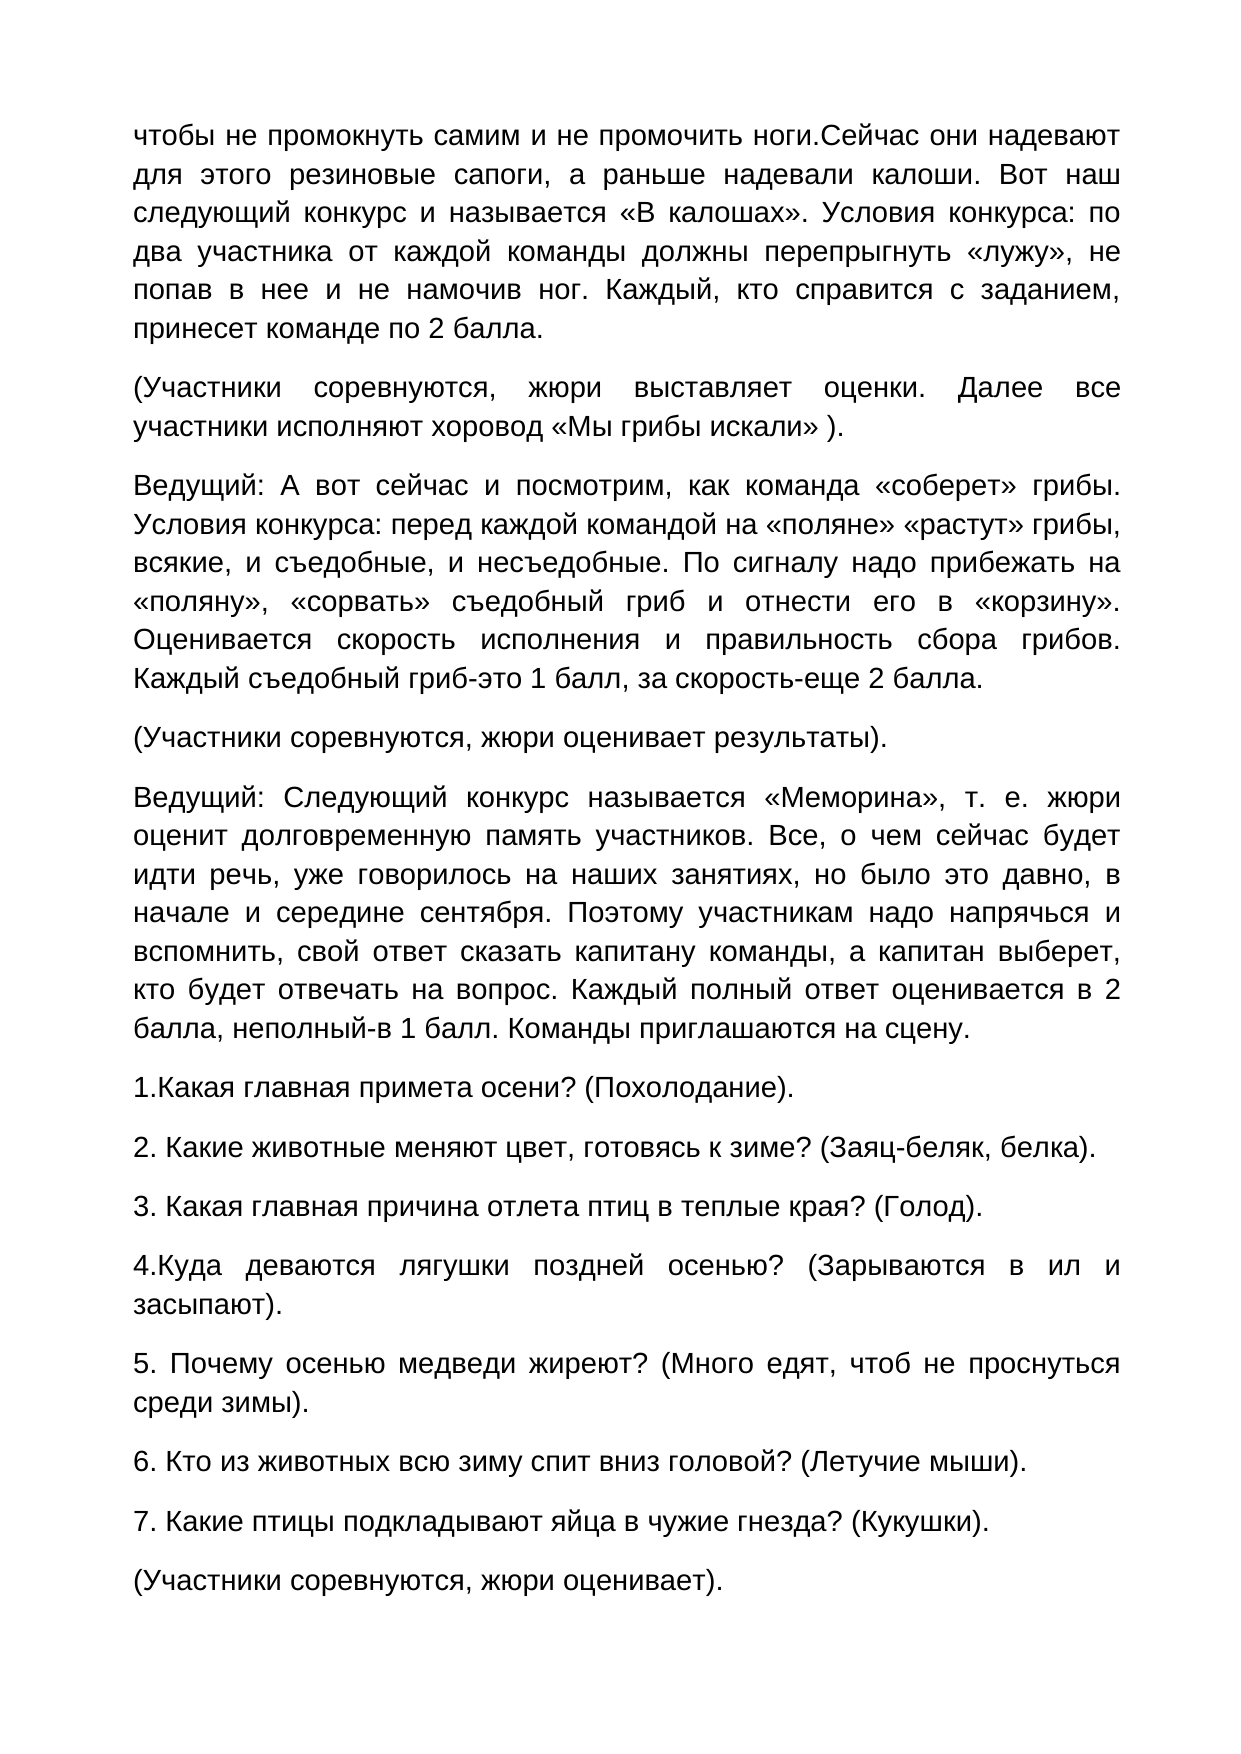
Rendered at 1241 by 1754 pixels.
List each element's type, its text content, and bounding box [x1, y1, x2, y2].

text 5. Почему осенью медведи жиреют? (Много едят, чтоб не проснуться среди зимы). [133, 1346, 1122, 1418]
text Ведущий: Следующий конкурс называется «Меморина», т. е. жюри оценит долговременную память участников. Все, о чем сейчас будет идти речь, уже говорилось на наших занятиях, но было это давно, в начале и середине сентября. Поэтому участникам надо напрячься и вспомнить, свой ответ сказать капитану команды, а капитан выберет, кто будет отвечать на вопрос. Каждый полный ответ оценивается в 2 балла, неполный-в 1 балл. Команды приглашаются на сцену. [133, 779, 1122, 1044]
text 4.Куда деваются лягушки поздней осенью? (Зарываются в ил и засыпают). [133, 1248, 1122, 1320]
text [133, 118, 1122, 344]
text (Участники соревнуются, жюри оценивает результаты). [133, 720, 1122, 754]
text 7. Какие птицы подкладывают яйца в чужие гнезда? (Кукушки). [133, 1503, 1122, 1537]
text 6. Кто из животных всю зиму спит вниз головой? (Летучие мыши). [133, 1444, 1122, 1478]
text 3. Какая главная причина отлета птиц в теплые края? (Голод). [133, 1189, 1122, 1222]
text (Участники соревнуются, жюри выставляет оценки. Далее все участники исполняют хоровод «Мы грибы искали» ). [133, 370, 1122, 442]
text 1.Какая главная примета осени? (Похолодание). [133, 1070, 1122, 1104]
text 2. Какие животные меняют цвет, готовясь к зиме? (Заяц-беляк, белка). [133, 1129, 1122, 1163]
text (Участники соревнуются, жюри оценивает). [133, 1563, 1122, 1596]
text Ведущий: А вот сейчас и посмотрим, как команда «соберет» грибы. Условия конкурса: перед каждой командой на «поляне» «растут» грибы, всякие, и съедобные, и несъедобные. По сигналу надо прибежать на «поляну», «сорвать» съедобный гриб и отнести его в «корзину». Оценивается скорость исполнения и правильность сбора грибов. Каждый съедобный гриб-это 1 балл, за скорость-еще 2 балла. [133, 468, 1122, 694]
